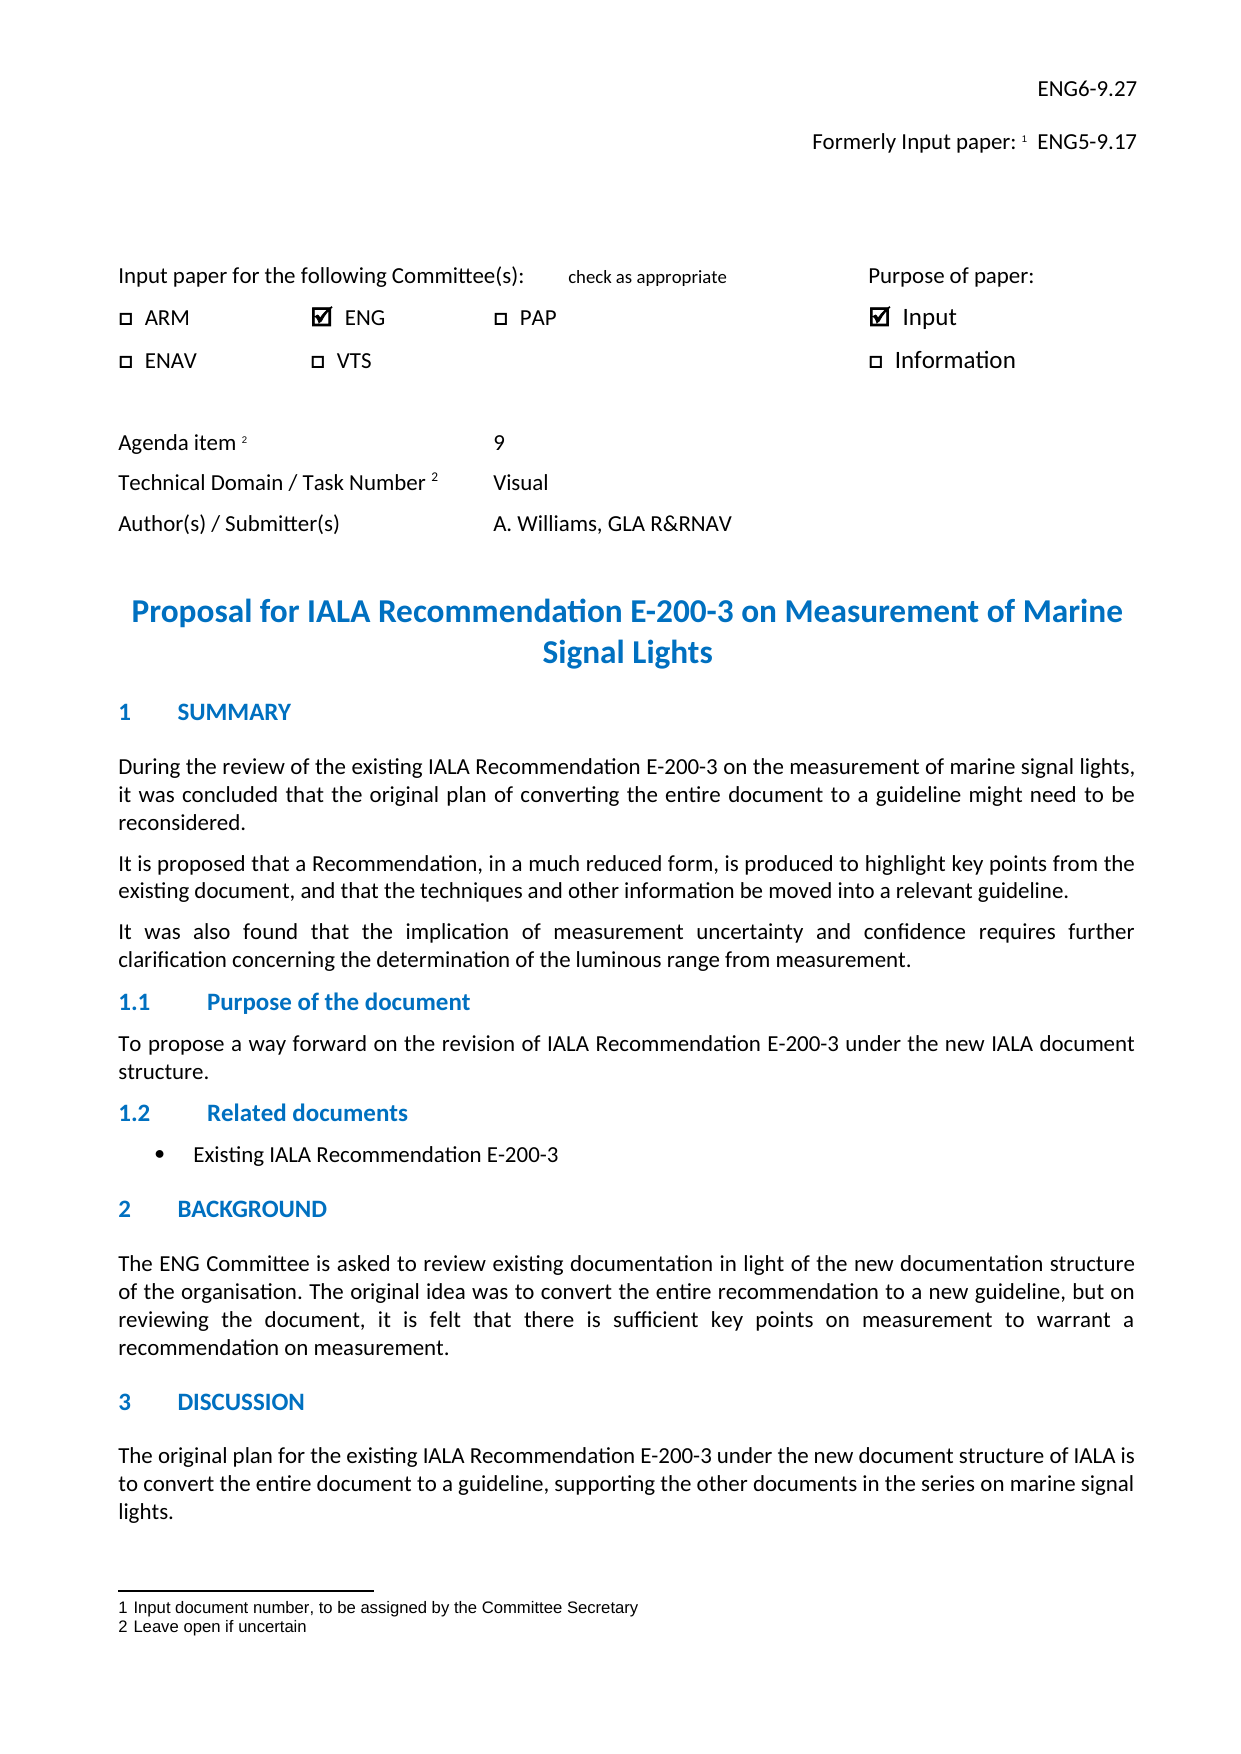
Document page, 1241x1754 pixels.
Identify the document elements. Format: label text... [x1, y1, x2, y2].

text □ ENAV □ VTS □ Information [118, 344, 1137, 375]
subtitle Purpose of the document [118, 986, 1137, 1016]
text To propose a way forward on the revision of IALA Recommendation E-200-3 under the new IALA document structure. [118, 1029, 1137, 1085]
text Agenda item 9 [118, 428, 1137, 456]
text It was also found that the implication of measurement uncertainty and confidence requires further clarification concerning the determination of the luminous range from measurement. [118, 917, 1137, 973]
text □ ARM ENG □ PAP Input [118, 301, 1137, 332]
text ENG6-9.27 [118, 74, 1137, 102]
text The original plan for the existing IALA Recommendation E-200-3 under the new document structure of IALA is to convert the entire document to a guideline, supporting the other documents in the series on marine signal lights. [118, 1441, 1137, 1526]
text It is proposed that a Recommendation, in a much reduced form, is produced to highlight key points from the existing document, and that the techniques and other information be moved into a relevant guideline. [118, 849, 1137, 905]
text The ENG Committee is asked to review existing documentation in light of the new documentation structure of the organisation. The original idea was to convert the entire recommendation to a new guideline, but on reviewing the document, it is felt that there is sufficient key points on measurement to warrant a recommendation on measurement. [118, 1249, 1137, 1361]
title Proposal for IALA Recommendation E-200-3 on Measurement of Marine Signal Lights [118, 590, 1137, 672]
subtitle Background [118, 1193, 1137, 1224]
subtitle Summary [118, 697, 1137, 727]
subtitle Discussion [118, 1386, 1137, 1416]
text Technical Domain / Task Number 2 Visual [118, 468, 1137, 497]
subtitle Related documents [118, 1097, 1137, 1128]
list Existing IALA Recommendation E-200-3 [156, 1140, 1137, 1168]
text Author(s) / Submitter(s) A. Williams, GLA R&RNAV [118, 509, 1137, 537]
text During the review of the existing IALA Recommendation E-200-3 on the measurement of marine signal lights, it was concluded that the original plan of converting the entire document to a guideline might need to be reconsidered. [118, 752, 1137, 836]
text Input paper for the following Committee(s): check as appropriate Purpose of paper: [118, 261, 1137, 289]
text Formerly Input paper: ENG5-9.17 [118, 127, 1137, 155]
